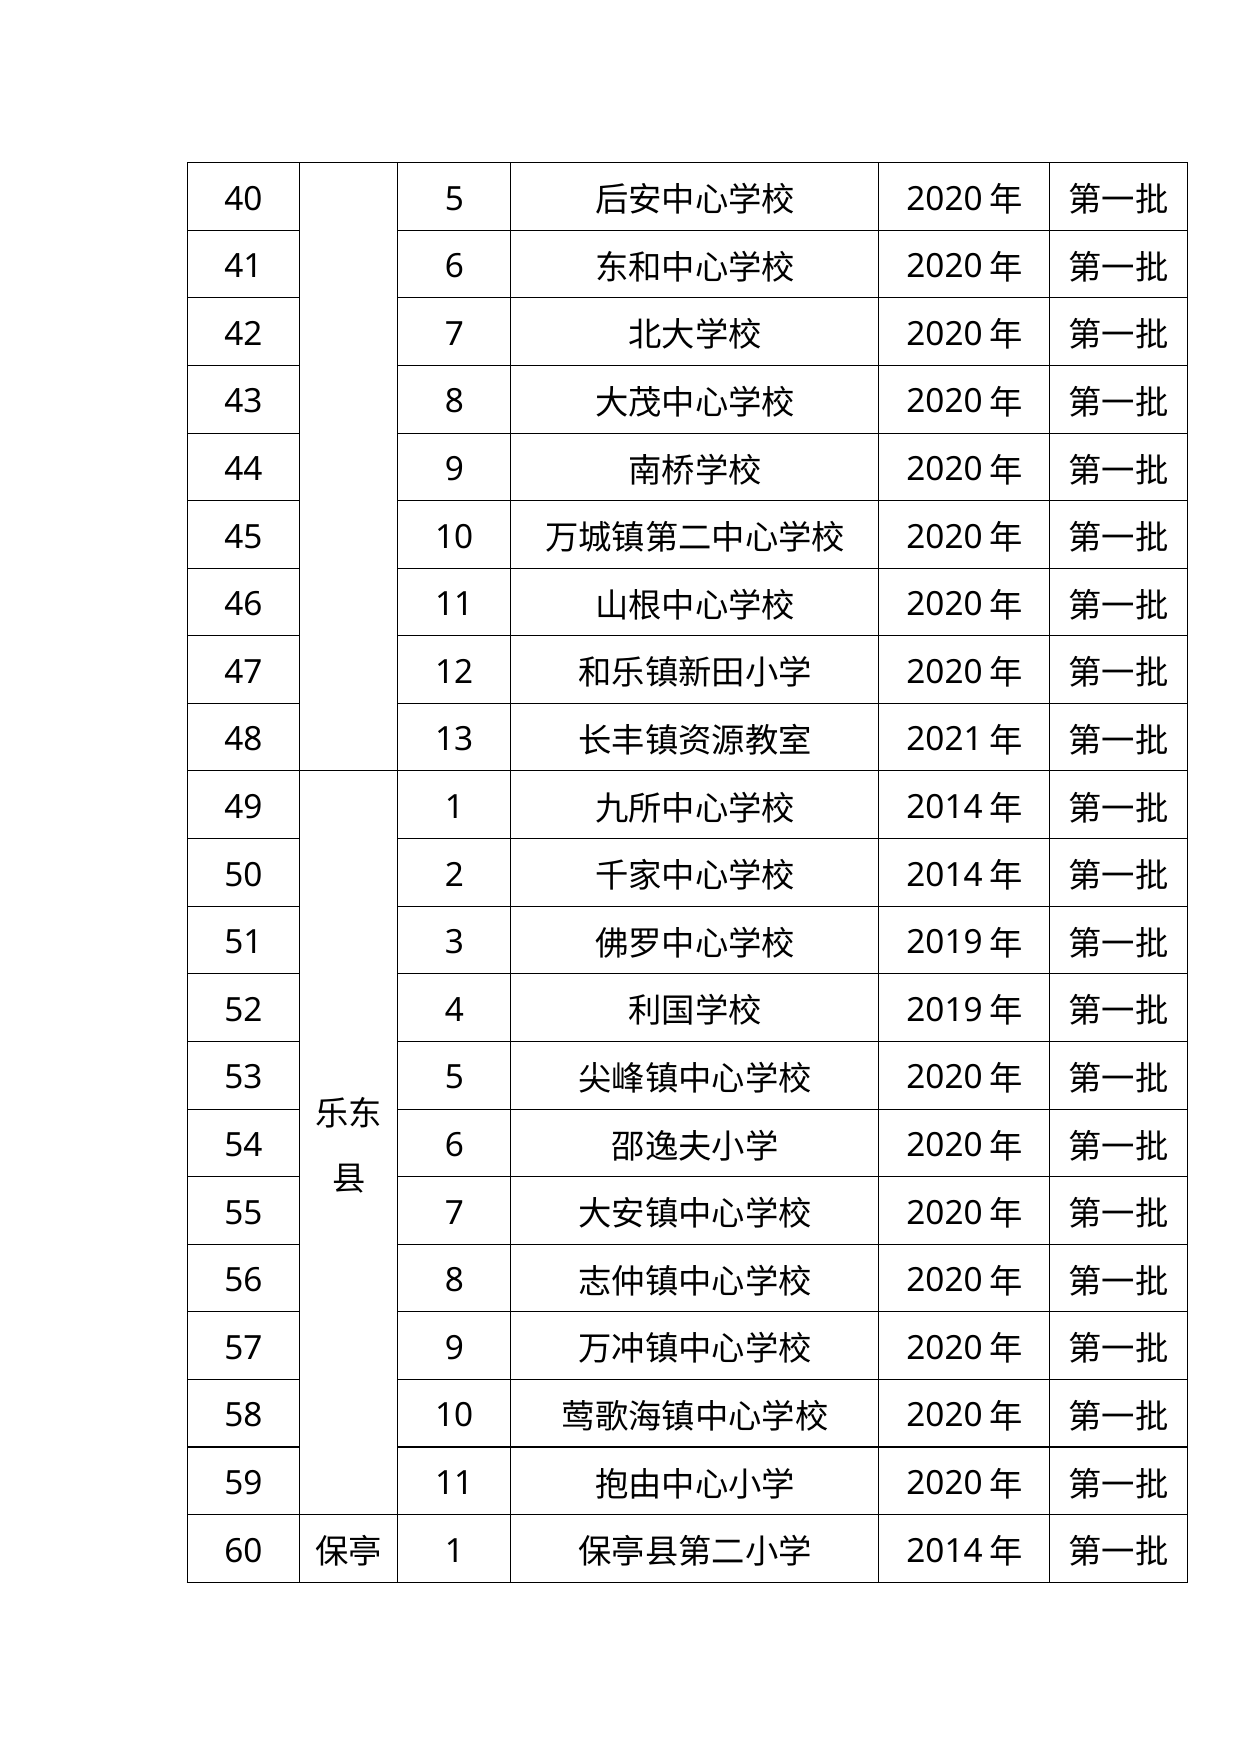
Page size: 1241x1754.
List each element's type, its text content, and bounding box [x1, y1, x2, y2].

table_cell 49 [188, 771, 299, 838]
table_cell 第一批 [1050, 366, 1187, 432]
table_cell 5 [398, 163, 510, 229]
table_cell 和乐镇新田小学 [511, 636, 878, 703]
table_cell 59 [188, 1448, 299, 1514]
table_cell 东和中心学校 [511, 231, 878, 297]
table_cell 48 [188, 704, 299, 770]
table_cell 50 [188, 839, 299, 906]
table_cell 第一批 [1050, 1312, 1187, 1379]
table_cell 2020年 [879, 366, 1049, 432]
table_cell 1 [398, 1515, 510, 1582]
table_cell 6 [398, 231, 510, 297]
table_cell 2020年 [879, 163, 1049, 229]
table_cell 44 [188, 434, 299, 500]
table_cell 第一批 [1050, 231, 1187, 297]
table_cell 后安中心学校 [511, 163, 878, 229]
table_cell 2020年 [879, 1312, 1049, 1379]
table_cell 57 [188, 1312, 299, 1379]
table_cell 万城镇第二中心学校 [511, 501, 878, 568]
table_cell 58 [188, 1380, 299, 1446]
table_cell 11 [398, 1448, 510, 1514]
table_cell 55 [188, 1177, 299, 1244]
table_cell 第一批 [1050, 1380, 1187, 1446]
table_cell 第一批 [1050, 1448, 1187, 1514]
table_cell 11 [398, 569, 510, 635]
table_cell 2020年 [879, 501, 1049, 568]
table_cell 第一批 [1050, 704, 1187, 770]
table_cell 2014年 [879, 1515, 1049, 1582]
table_cell 2020年 [879, 636, 1049, 703]
table_cell 7 [398, 1177, 510, 1244]
table_cell 2020年 [879, 1448, 1049, 1514]
table_cell 第一批 [1050, 298, 1187, 365]
table_cell 10 [398, 1380, 510, 1446]
table_cell 8 [398, 366, 510, 432]
table_cell 41 [188, 231, 299, 297]
table_cell 13 [398, 704, 510, 770]
table_cell 2020年 [879, 231, 1049, 297]
table_cell 乐东县 [300, 771, 397, 1514]
table_cell 2 [398, 839, 510, 906]
table_cell 46 [188, 569, 299, 635]
table_cell 第一批 [1050, 1245, 1187, 1311]
table_cell 大茂中心学校 [511, 366, 878, 432]
table_cell 第一批 [1050, 434, 1187, 500]
table_cell 第一批 [1050, 907, 1187, 973]
table_cell 第一批 [1050, 163, 1187, 229]
table_cell 56 [188, 1245, 299, 1311]
table_cell 4 [398, 974, 510, 1041]
table_cell 7 [398, 298, 510, 365]
table_cell 第一批 [1050, 771, 1187, 838]
table_cell 3 [398, 907, 510, 973]
table_cell 8 [398, 1245, 510, 1311]
table_cell 2020年 [879, 434, 1049, 500]
table_cell 12 [398, 636, 510, 703]
table_cell 60 [188, 1515, 299, 1582]
table_cell 2014年 [879, 839, 1049, 906]
table_cell 2020年 [879, 1110, 1049, 1176]
table_cell 第一批 [1050, 1042, 1187, 1108]
table_cell 保亭县第二小学 [511, 1515, 878, 1582]
table_cell 第一批 [1050, 839, 1187, 906]
table_cell 2014年 [879, 771, 1049, 838]
table_cell 2019年 [879, 974, 1049, 1041]
table_cell 邵逸夫小学 [511, 1110, 878, 1176]
table_cell 山根中心学校 [511, 569, 878, 635]
table_cell 9 [398, 434, 510, 500]
table_cell 2020年 [879, 1177, 1049, 1244]
table_cell 40 [188, 163, 299, 229]
table_cell 千家中心学校 [511, 839, 878, 906]
table_cell 大安镇中心学校 [511, 1177, 878, 1244]
table_cell 万冲镇中心学校 [511, 1312, 878, 1379]
table_cell 长丰镇资源教室 [511, 704, 878, 770]
table_cell 51 [188, 907, 299, 973]
table_cell 6 [398, 1110, 510, 1176]
table_cell 第一批 [1050, 1110, 1187, 1176]
table_cell 5 [398, 1042, 510, 1108]
table_cell 第一批 [1050, 501, 1187, 568]
table_cell 45 [188, 501, 299, 568]
table_cell 第一批 [1050, 636, 1187, 703]
table_cell 抱由中心小学 [511, 1448, 878, 1514]
table_cell 2020年 [879, 569, 1049, 635]
table_cell 2020年 [879, 1380, 1049, 1446]
table_cell 9 [398, 1312, 510, 1379]
table_cell 九所中心学校 [511, 771, 878, 838]
table_cell 43 [188, 366, 299, 432]
table_cell 54 [188, 1110, 299, 1176]
table_cell 第一批 [1050, 1515, 1187, 1582]
table_cell 10 [398, 501, 510, 568]
table_cell 2020年 [879, 298, 1049, 365]
table_cell 北大学校 [511, 298, 878, 365]
table_cell 53 [188, 1042, 299, 1108]
table_cell 2020年 [879, 1042, 1049, 1108]
table_cell 2021年 [879, 704, 1049, 770]
table_cell 第一批 [1050, 974, 1187, 1041]
table_cell 42 [188, 298, 299, 365]
table_cell 52 [188, 974, 299, 1041]
table_cell 第一批 [1050, 569, 1187, 635]
table_cell 第一批 [1050, 1177, 1187, 1244]
table_cell 2020年 [879, 1245, 1049, 1311]
table_cell 2019年 [879, 907, 1049, 973]
table_cell 尖峰镇中心学校 [511, 1042, 878, 1108]
table_cell 保亭县 [300, 1515, 397, 1582]
table_cell 利国学校 [511, 974, 878, 1041]
table_cell 志仲镇中心学校 [511, 1245, 878, 1311]
table_cell 莺歌海镇中心学校 [511, 1380, 878, 1446]
table_cell 佛罗中心学校 [511, 907, 878, 973]
table_cell 南桥学校 [511, 434, 878, 500]
table_cell 1 [398, 771, 510, 838]
table_cell 47 [188, 636, 299, 703]
